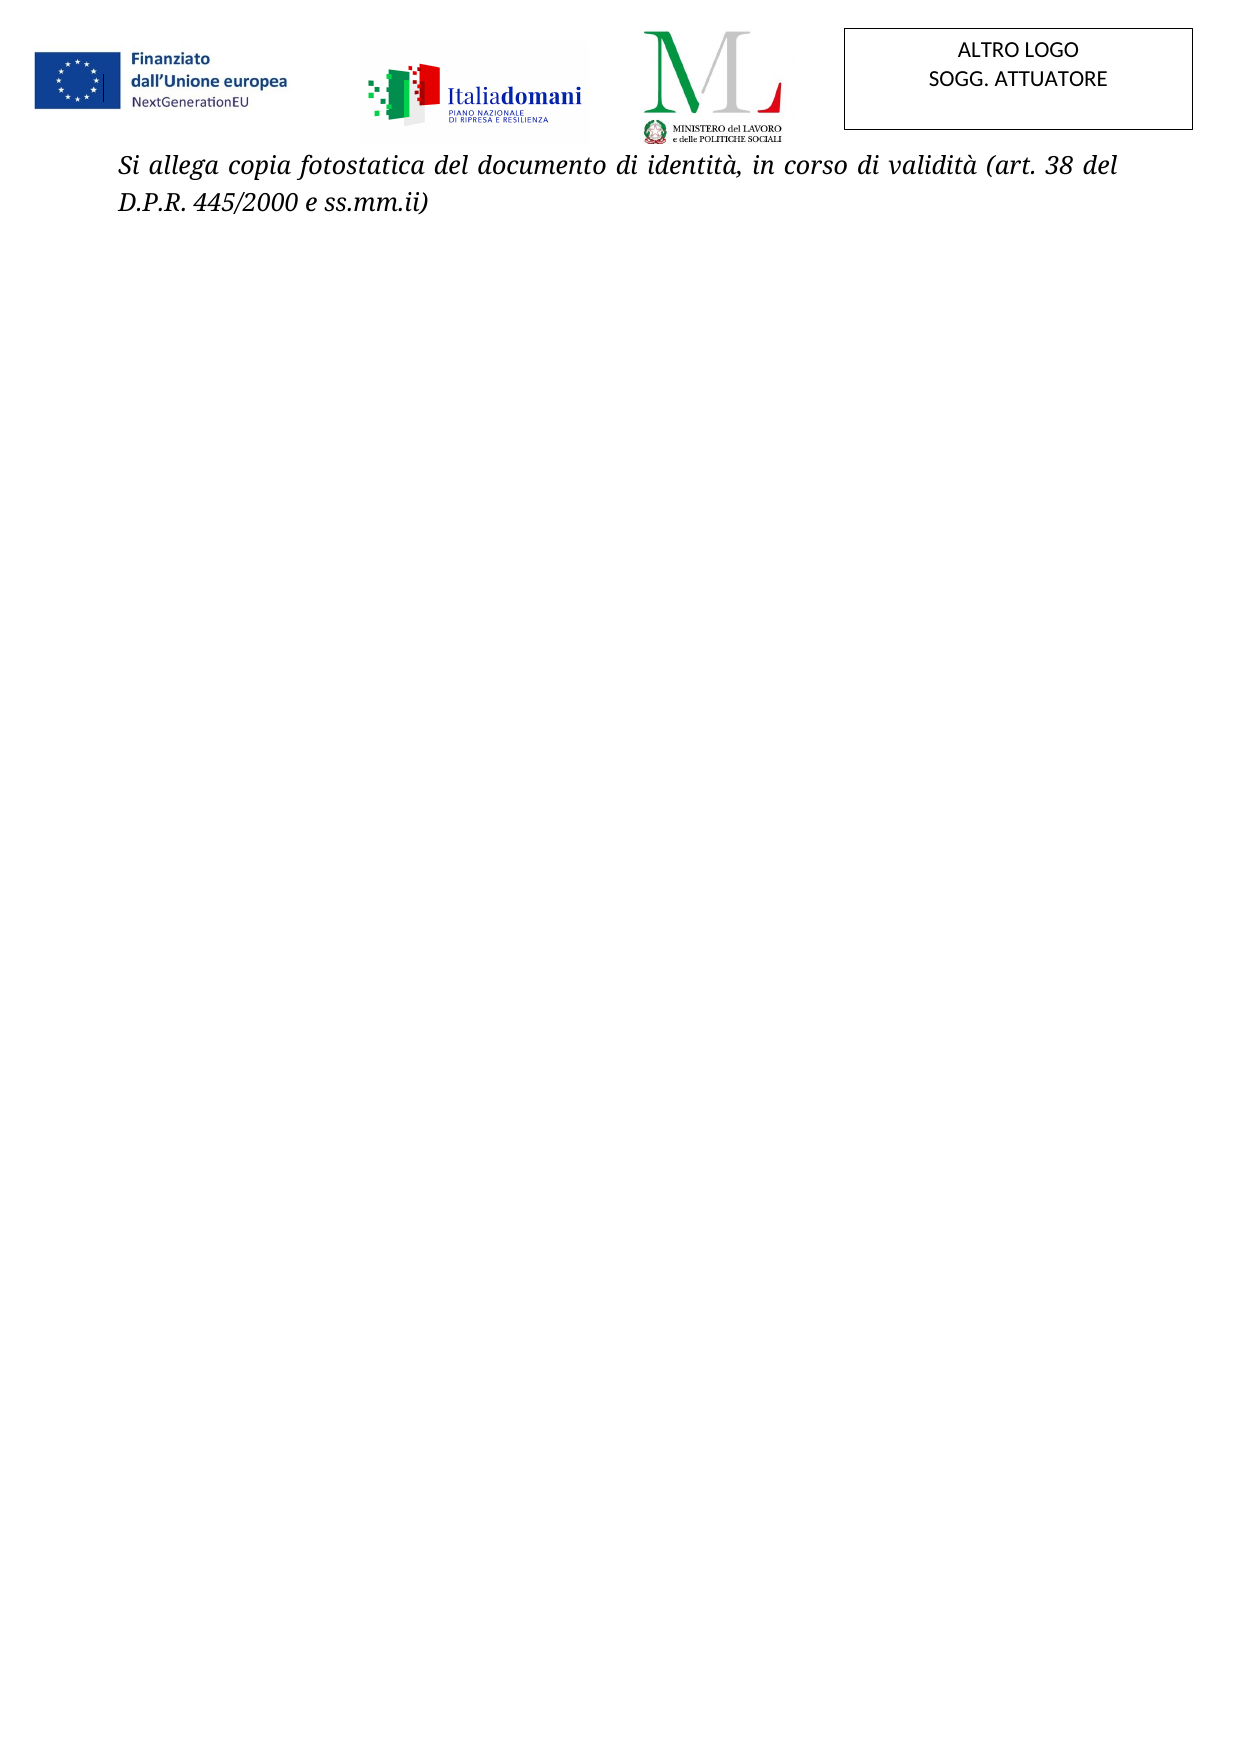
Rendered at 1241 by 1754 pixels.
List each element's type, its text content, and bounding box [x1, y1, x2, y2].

picture [33, 45, 294, 111]
picture [360, 41, 590, 145]
picture [625, 30, 798, 144]
text Si allega copia fotostatica del documento di identità, in corso di validità (art. 38 del D.P.R. 445/2000 e ss.mm.ii) [118, 148, 1122, 218]
